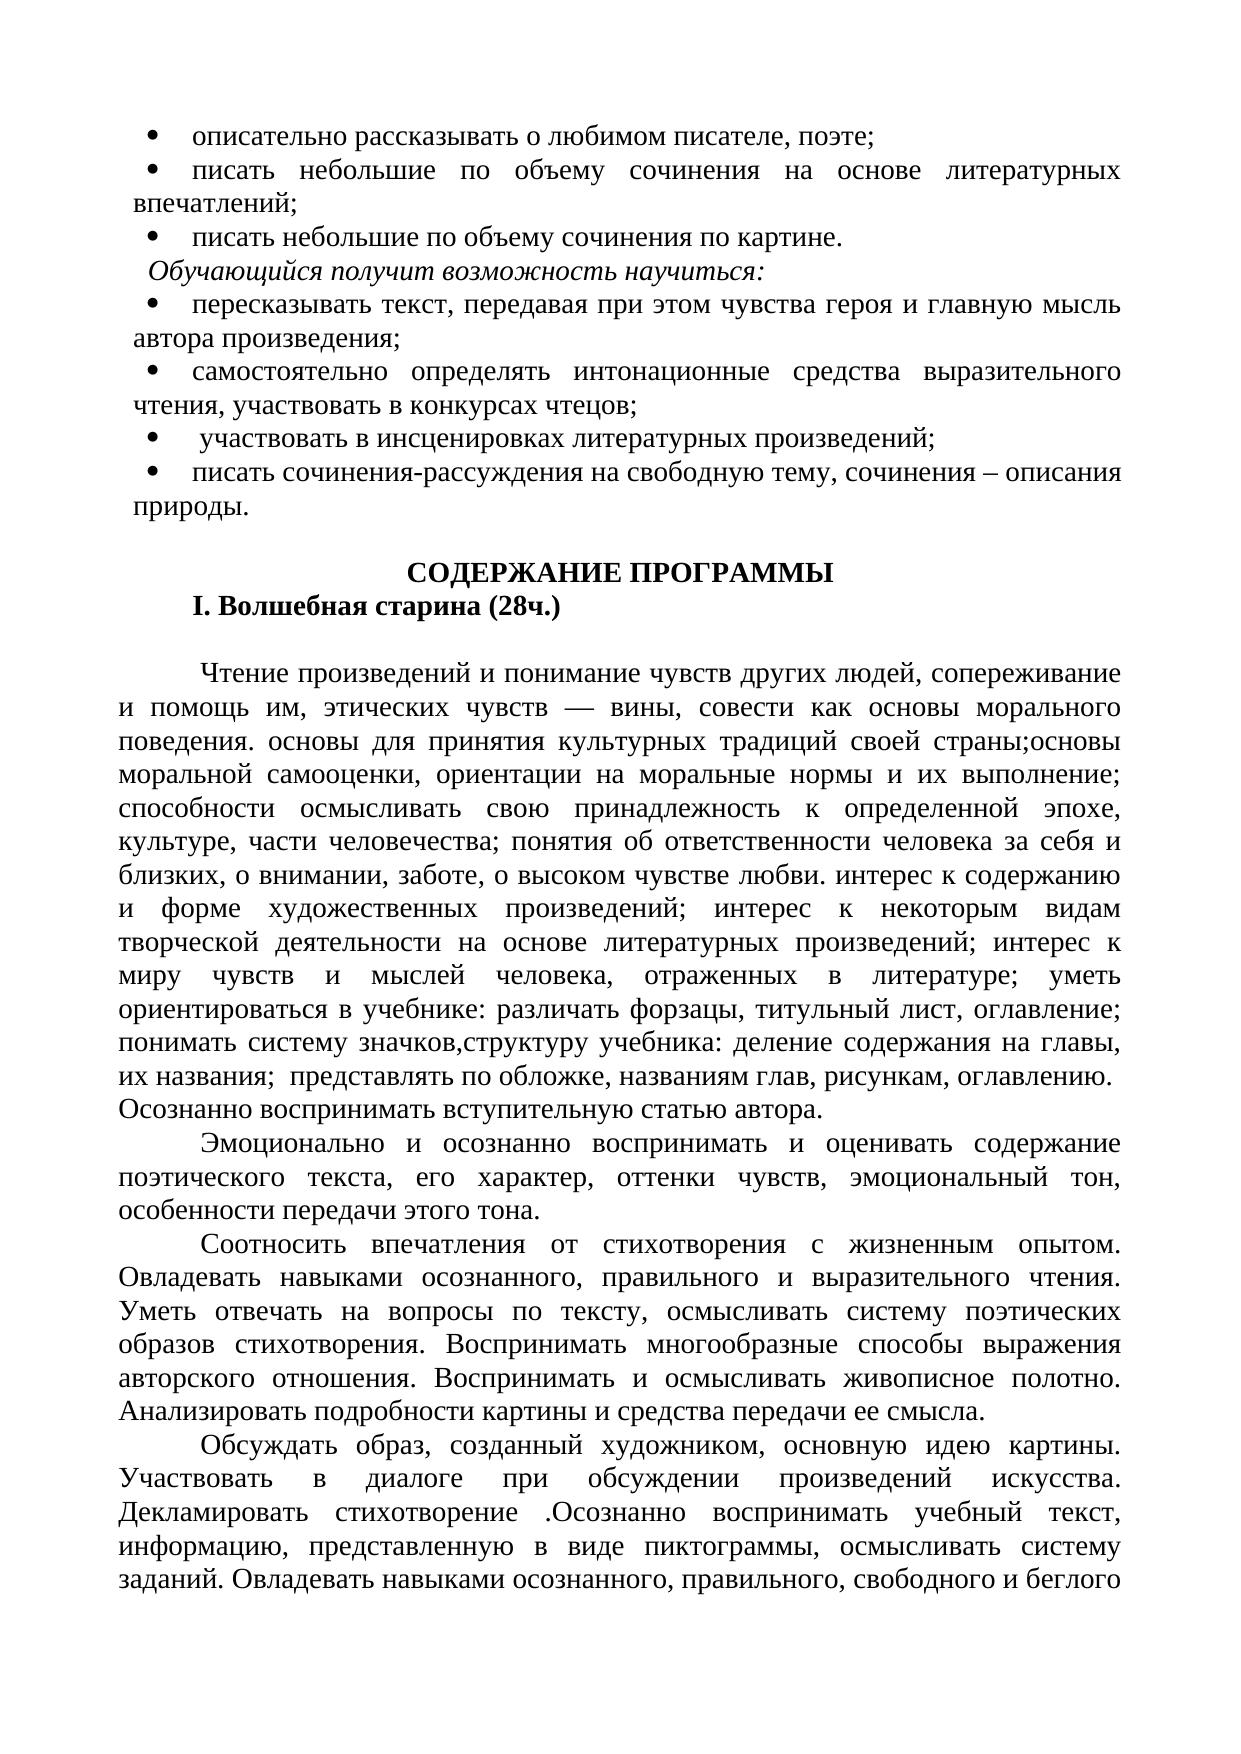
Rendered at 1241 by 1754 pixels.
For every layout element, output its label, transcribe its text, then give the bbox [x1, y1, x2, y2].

list писать небольшие по объему сочинения на основе литературных впечатлений; [133, 152, 1122, 219]
text I. Волшебная старина (28ч.) [118, 588, 1122, 622]
list пересказывать текст, передавая при этом чувства героя и главную мысль автора произведения; [133, 286, 1122, 353]
text Чтение произведений и понимание чувств других людей, сопереживание и помощь им, этических чувств — вины, совести как основы морального поведения. основы для принятия культурных традиций своей страны;основы моральной самооценки, ориентации на моральные нормы и их выполнение; способности осмысливать свою принадлежность к определенной эпохе, культуре, части человечества; понятия об ответственности человека за себя и близких, о внимании, заботе, о высоком чувстве любви. интерес к содержанию и форме художественных произведений; интерес к некоторым видам творческой деятельности на основе литературных произведений; интерес к миру чувств и мыслей человека, отраженных в литературе; уметь ориентироваться в учебнике: различать форзацы, титульный лист, оглавление; понимать систему значков,структуру учебника: деление содержания на главы, их названия; представлять по обложке, названиям глав, рисункам, оглавлению. [118, 656, 1122, 1092]
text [118, 1427, 1122, 1595]
list писать сочинения-рассуждения на свободную тему, сочинения – описания природы. [133, 454, 1122, 521]
text Осознанно воспринимать вступительную статью автора. [118, 1092, 1122, 1125]
list участвовать в инсценировках литературных произведений; [133, 421, 1122, 454]
text Обучающийся получит возможность научиться: [133, 253, 1122, 286]
text СОДЕРЖАНИЕ ПРОГРАММЫ [118, 555, 1122, 588]
list писать небольшие по объему сочинения по картине. [133, 219, 1122, 253]
list самостоятельно определять интонационные средства выразительного чтения, участвовать в конкурсах чтецов; [133, 353, 1122, 421]
text Эмоционально и осознанно воспринимать и оценивать содержание поэтического текста, его характер, оттенки чувств, эмоциональный тон, особенности передачи этого тона. [118, 1125, 1122, 1226]
list описательно рассказывать о любимом писателе, поэте; [133, 118, 1122, 152]
text Соотносить впечатления от стихотворения с жизненным опытом. Овладевать навыками осознанного, правильного и выразительного чтения. Уметь отвечать на вопросы по тексту, осмысливать систему поэтических образов стихотворения. Воспринимать многообразные способы выражения авторского отношения. Воспринимать и осмысливать живописное полотно. Анализировать подробности картины и средства передачи ее смысла. [118, 1226, 1122, 1427]
